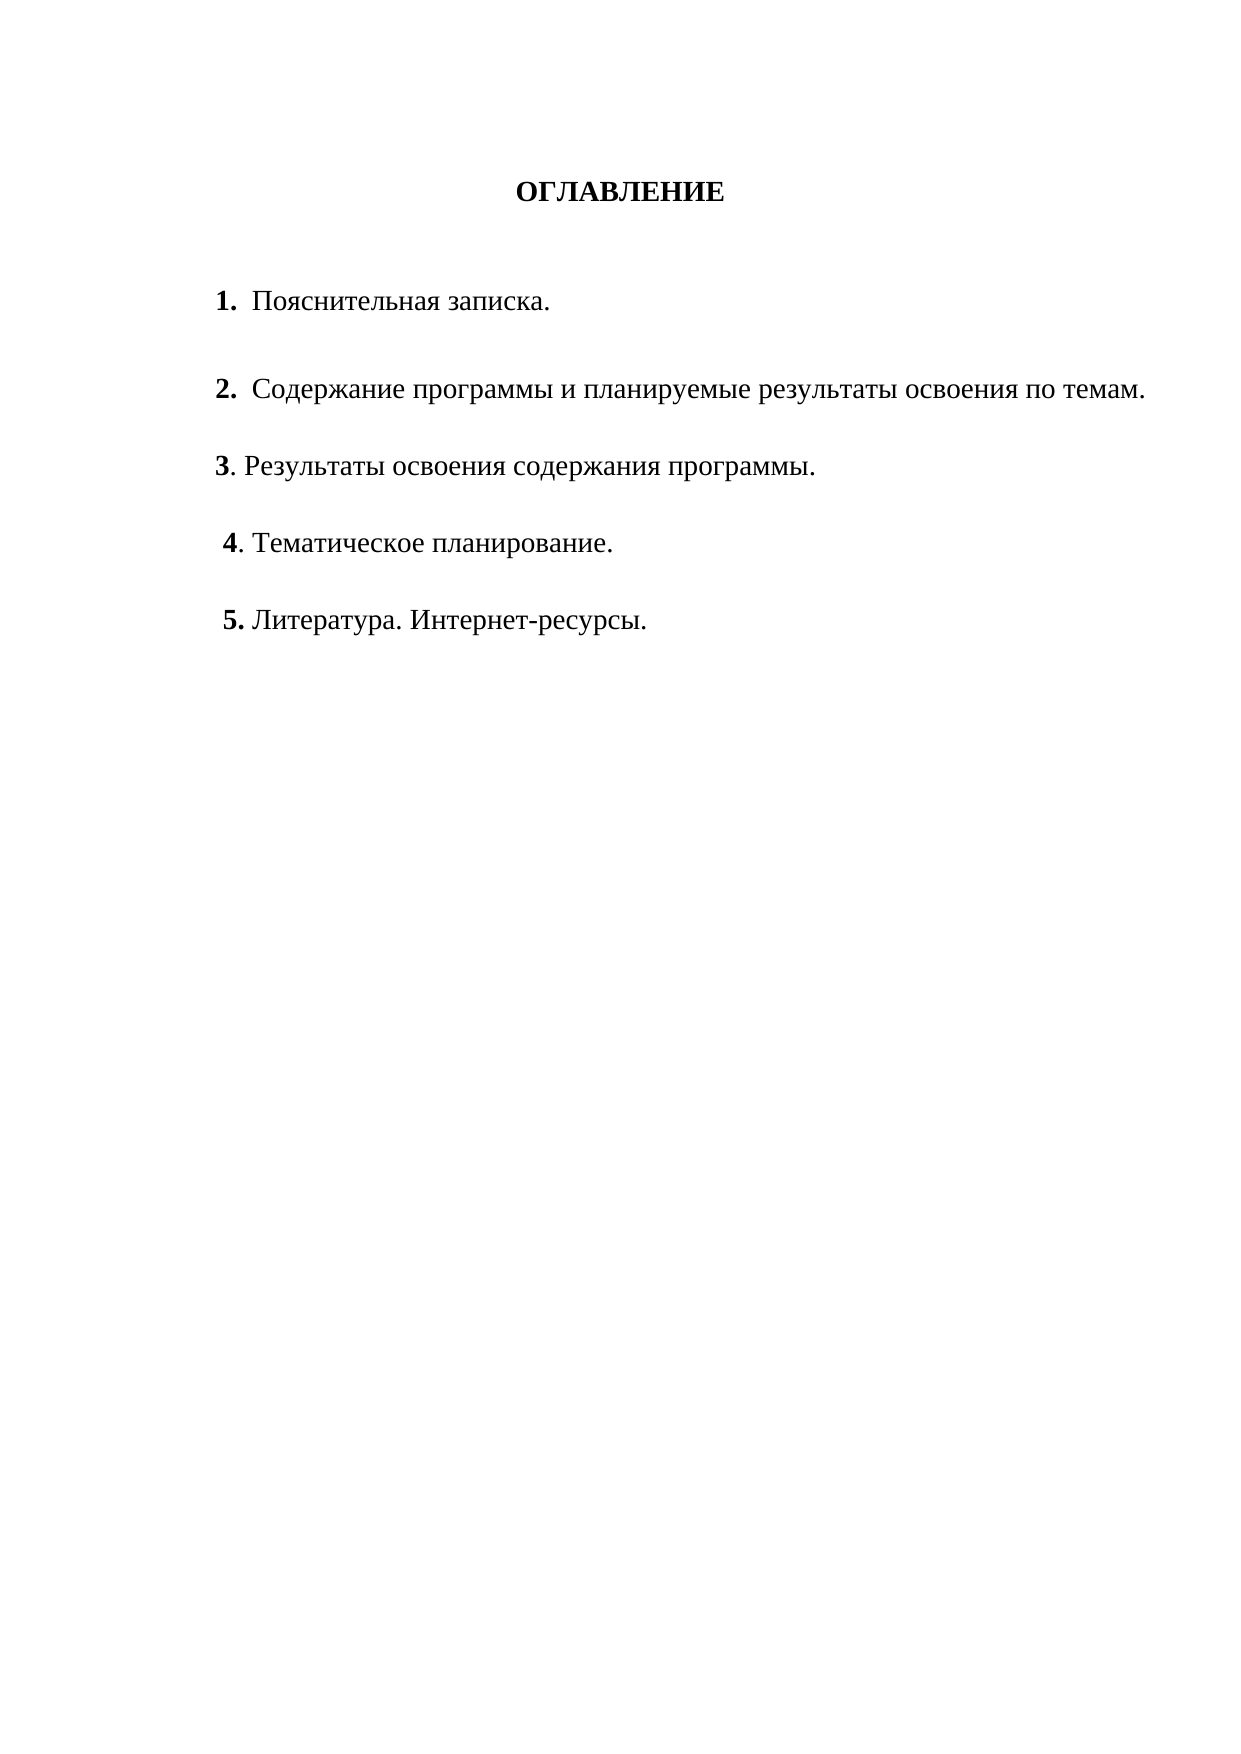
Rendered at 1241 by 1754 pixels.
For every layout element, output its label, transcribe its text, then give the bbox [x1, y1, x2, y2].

text 5. Литература. Интернет-ресурсы. [75, 602, 1165, 636]
text ОГЛАВЛЕНИЕ [75, 174, 1165, 208]
text 3. Результаты освоения содержания программы. [119, 448, 1165, 481]
text 4. Тематическое планирование. [75, 525, 1165, 558]
text 1. Пояснительная записка. [75, 283, 1049, 316]
text 2. Содержание программы и планируемые результаты освоения по темам. [75, 371, 1165, 404]
